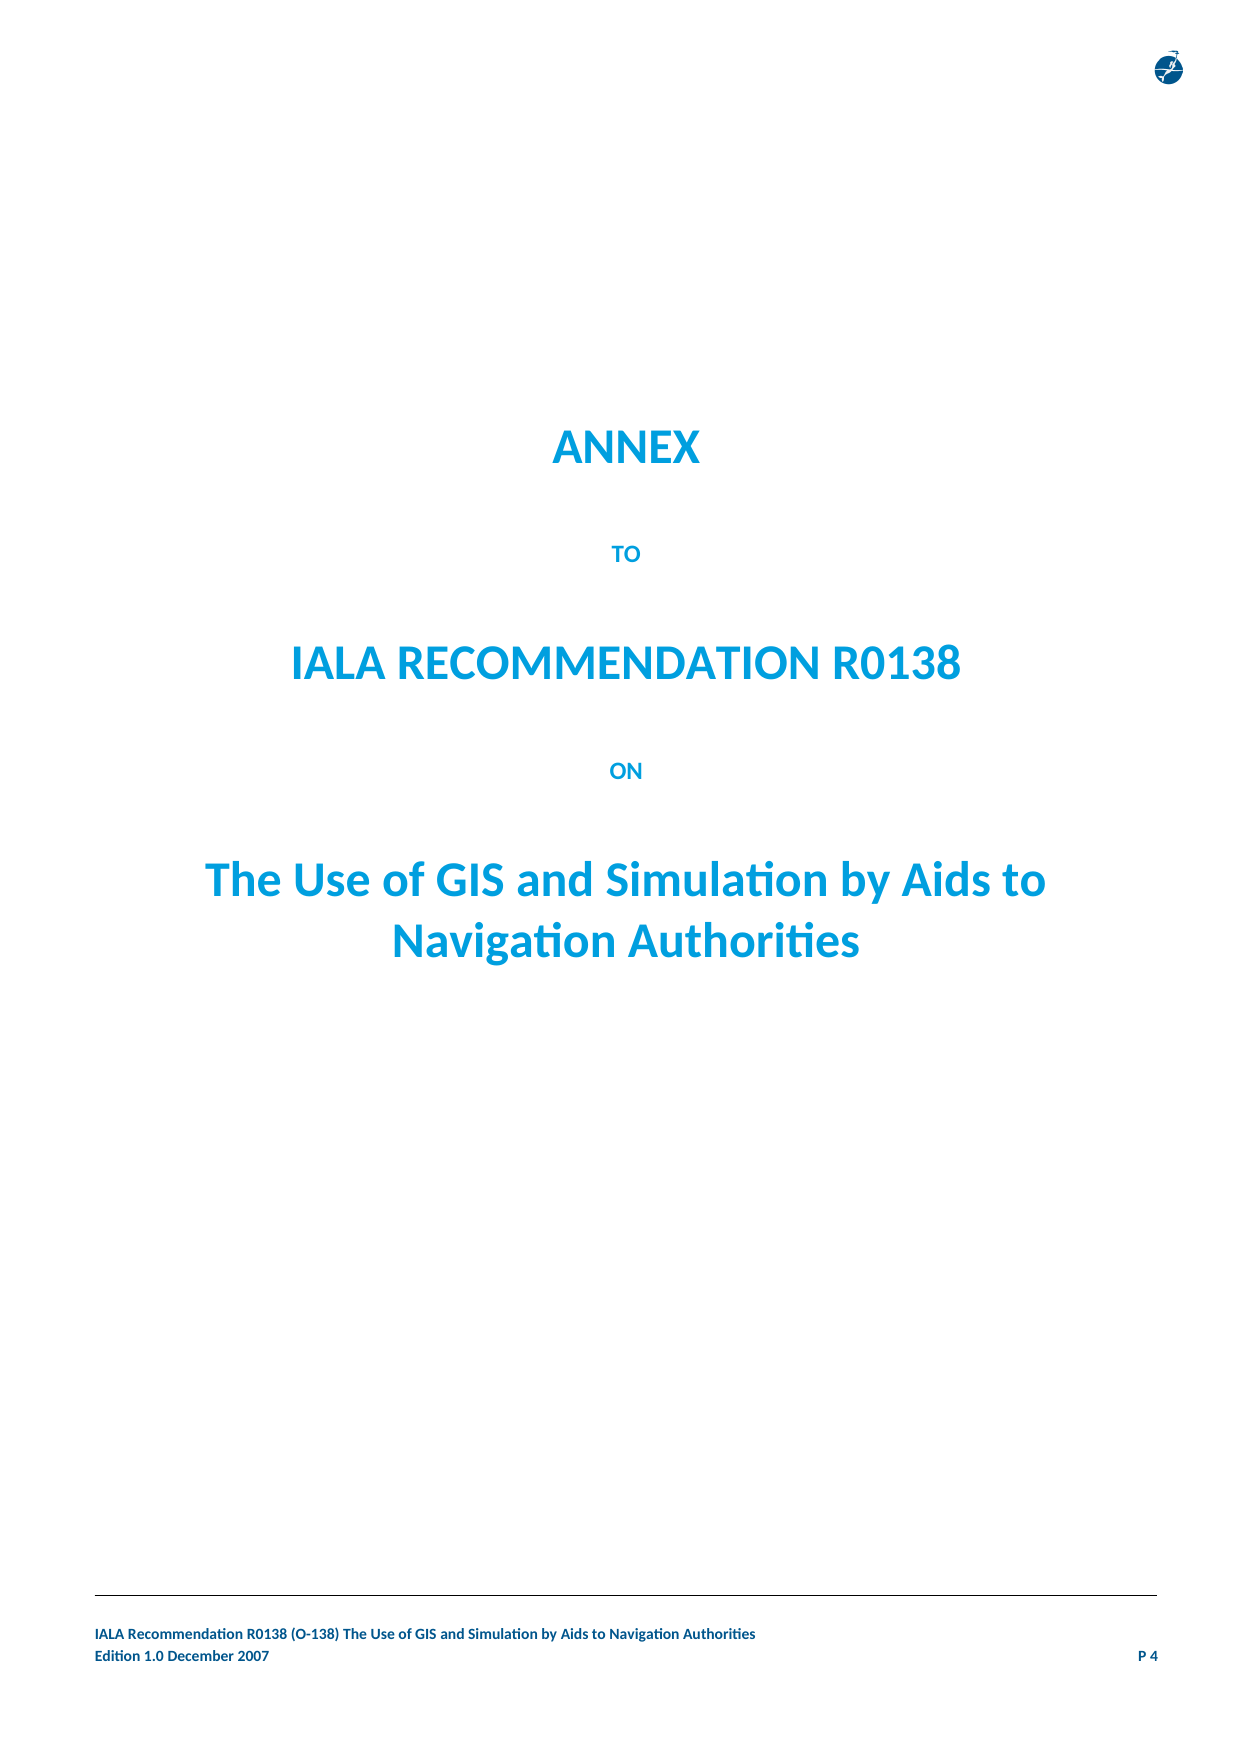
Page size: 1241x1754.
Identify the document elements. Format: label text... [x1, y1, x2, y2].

text The Use of GIS and Simulation by Aids to Navigation Authorities [94, 848, 1157, 970]
text ON [94, 755, 1157, 785]
picture [1123, 0, 1241, 119]
text ANNEX [94, 415, 1157, 476]
text IALA RECOMMENDATION R0138 [94, 631, 1157, 692]
text TO [94, 538, 1157, 569]
